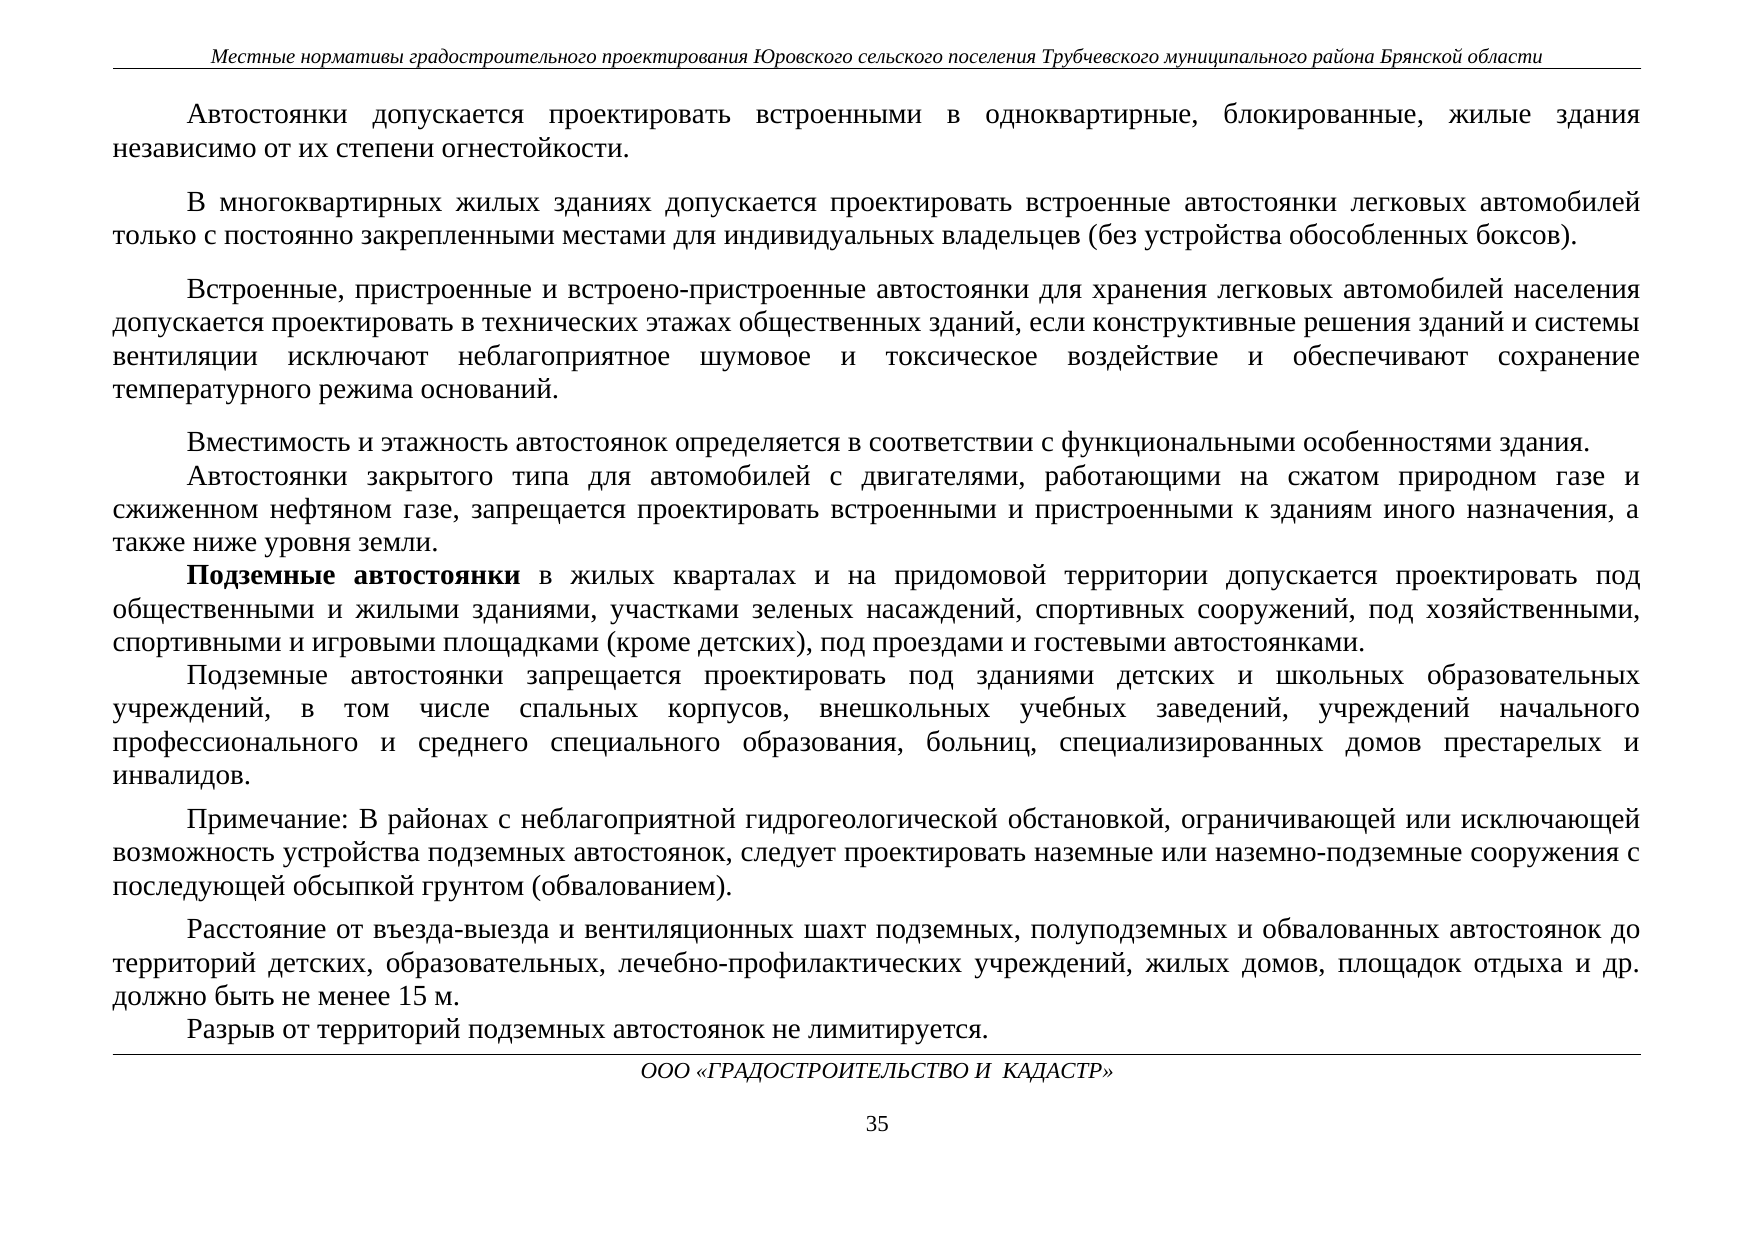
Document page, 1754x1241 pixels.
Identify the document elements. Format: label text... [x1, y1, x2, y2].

text Вместимость и этажность автостоянок определяется в соответствии с функциональными особенностями здания. [112, 425, 1641, 458]
text Примечание: В районах с неблагоприятной гидрогеологической обстановкой, ограничивающей или исключающей возможность устройства подземных автостоянок, следует проектировать наземные или наземно-подземные сооружения с последующей обсыпкой грунтом (обвалованием). [112, 801, 1641, 902]
text Автостоянки допускается проектировать встроенными в одноквартирные, блокированные, жилые здания независимо от их степени огнестойкости. [112, 97, 1641, 164]
text Расстояние от въезда-выезда и вентиляционных шахт подземных, полуподземных и обвалованных автостоянок до территорий детских, образовательных, лечебно-профилактических учреждений, жилых домов, площадок отдыха и др. должно быть не менее . [112, 912, 1641, 1012]
text В многоквартирных жилых зданиях допускается проектировать встроенные автостоянки легковых автомобилей только с постоянно закрепленными местами для индивидуальных владельцев (без устройства обособленных боксов). [112, 184, 1641, 251]
text Встроенные, пристроенные и встроено-пристроенные автостоянки для хранения легковых автомобилей населения допускается проектировать в технических этажах общественных зданий, если конструктивные решения зданий и системы вентиляции исключают неблагоприятное шумовое и токсическое воздействие и обеспечивают сохранение температурного режима оснований. [112, 272, 1641, 404]
text Разрыв от территорий подземных автостоянок не лимитируется. [112, 1012, 1641, 1045]
text Автостоянки закрытого типа для автомобилей с двигателями, работающими на сжатом природном газе и сжиженном нефтяном газе, запрещается проектировать встроенными и пристроенными к зданиям иного назначения, а также ниже уровня земли. [112, 458, 1641, 558]
text Подземные автостоянки запрещается проектировать под зданиями детских и школьных образовательных учреждений, в том числе спальных корпусов, внешкольных учебных заведений, учреждений начального профессионального и среднего специального образования, больниц, специализированных домов престарелых и инвалидов. [112, 658, 1641, 791]
text Подземные автостоянки в жилых кварталах и на придомовой территории допускается проектировать под общественными и жилыми зданиями, участками зеленых насаждений, спортивных сооружений, под хозяйственными, спортивными и игровыми площадками (кроме детских), под проездами и гостевыми автостоянками. [112, 558, 1641, 658]
